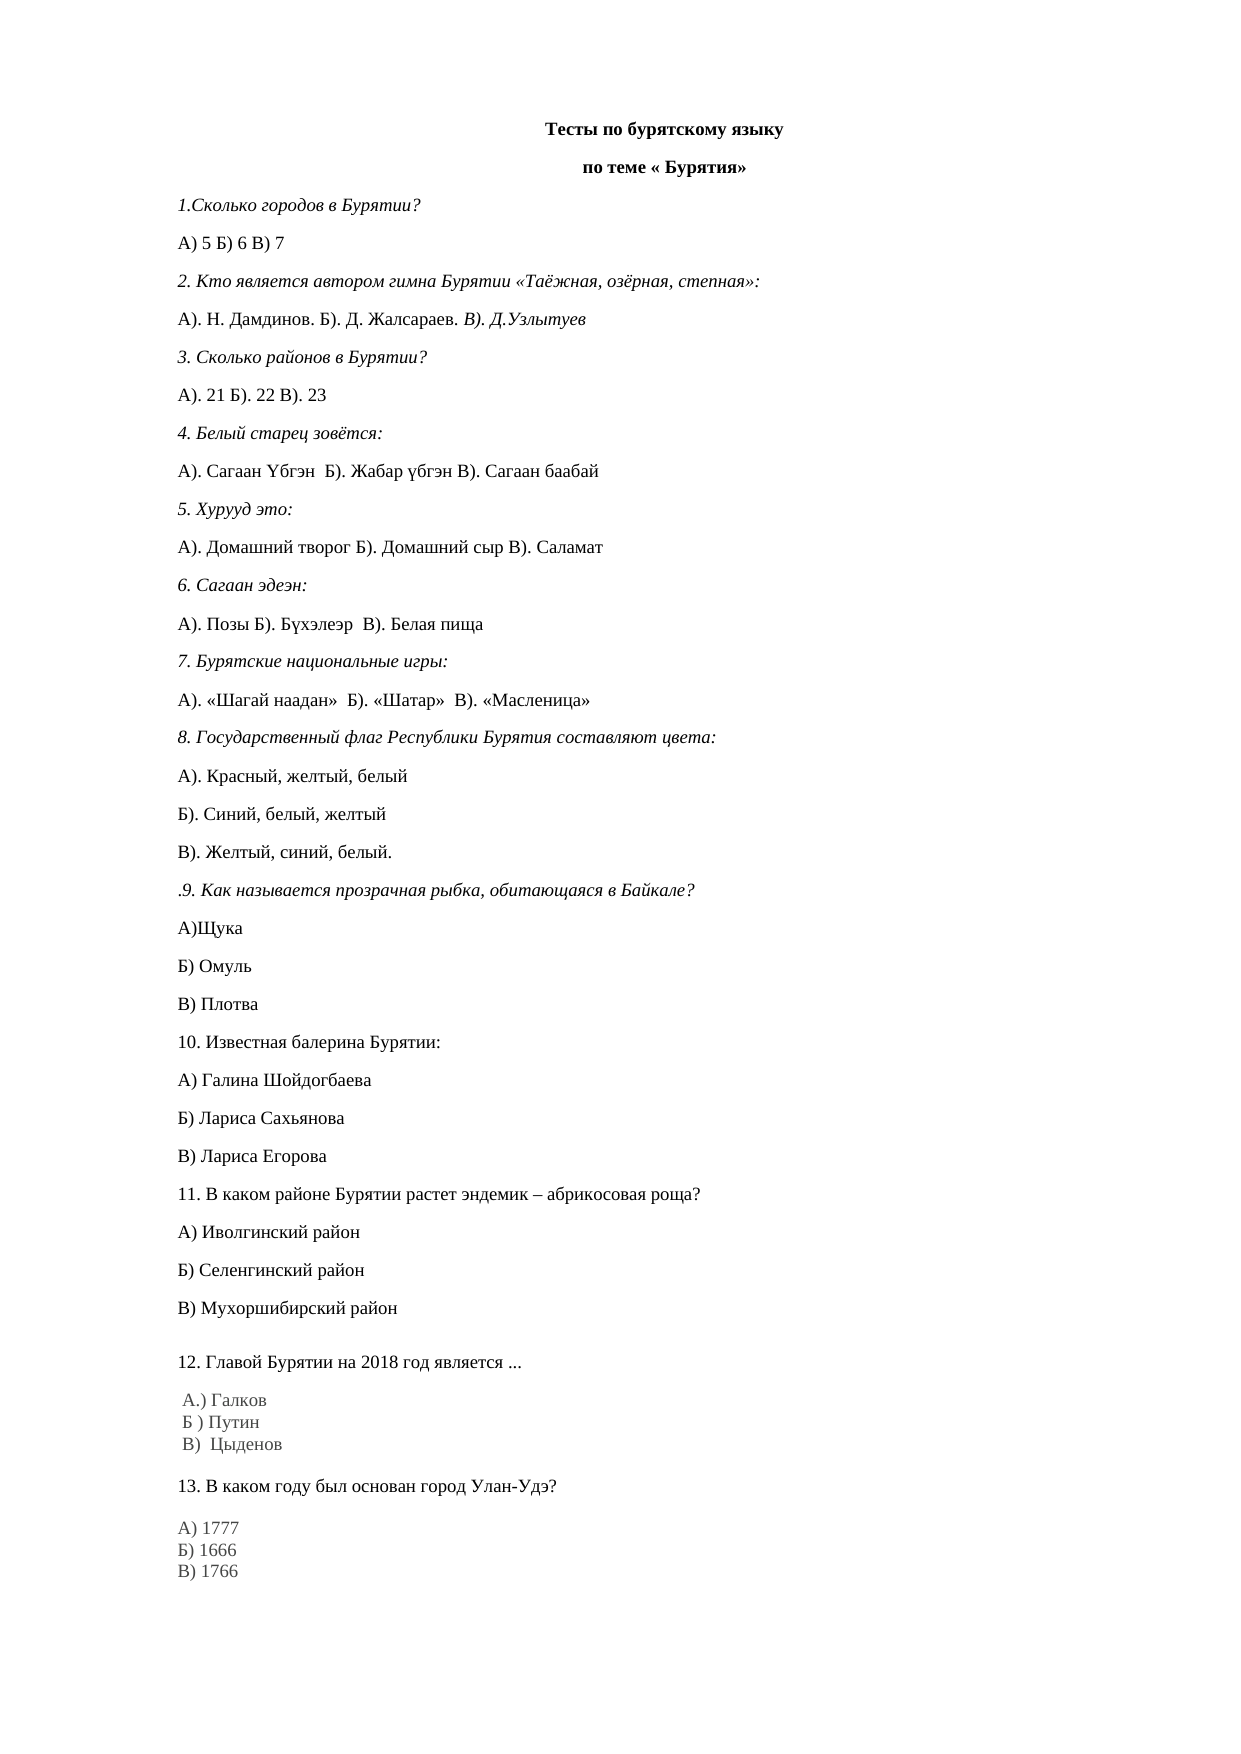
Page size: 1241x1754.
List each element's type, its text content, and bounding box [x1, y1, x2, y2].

text .9. Как называется прозрачная рыбка, обитающаяся в Байкале? [177, 878, 1152, 900]
text В) Цыденов [177, 1432, 1152, 1454]
text А). Сагаан Yбгэн Б). Жабар үбгэн В). Сагаан баабай [177, 460, 1152, 482]
text В) 1766 [177, 1560, 1152, 1582]
text 12. Главой Бурятии на 2018 год является ... [177, 1351, 1152, 1373]
text В) Лариса Егорова [177, 1145, 1152, 1166]
text 8. Государственный флаг Республики Бурятия составляют цвета: [177, 726, 1152, 748]
text 7. Бурятские национальные игры: [177, 650, 1152, 672]
text 2. Кто является автором гимна Бурятии «Таёжная, озёрная, степная»: [177, 270, 1152, 292]
text А.) Галков [177, 1389, 1152, 1411]
text Б) Омуль [177, 954, 1152, 976]
text А). «Шагай наадан» Б). «Шатар» В). «Масленица» [177, 688, 1152, 710]
text В) Мухоршибирский район [177, 1297, 1152, 1318]
text А). Позы Б). Бүхэлеэр В). Белая пища [177, 612, 1152, 634]
text А) 5 Б) 6 В) 7 [177, 232, 1152, 254]
text А)Щука [177, 917, 1152, 938]
text А). Н. Дамдинов. Б). Д. Жалсараев. В). Д.Узлытуев [177, 308, 1152, 330]
text Тесты по бурятскому языку [177, 118, 1152, 140]
text А). Домашний творог Б). Домашний сыр В). Саламат [177, 536, 1152, 558]
text 5. Хурууд это: [177, 498, 1152, 520]
text Б) 1666 [177, 1539, 1152, 1560]
text по теме « Бурятия» [177, 156, 1152, 178]
text А). 21 Б). 22 В). 23 [177, 384, 1152, 406]
text 11. В каком районе Бурятии растет эндемик – абрикосовая роща? [177, 1183, 1152, 1204]
text 10. Известная балерина Бурятии: [177, 1031, 1152, 1052]
text 6. Сагаан эдеэн: [177, 574, 1152, 596]
text В). Желтый, синий, белый. [177, 841, 1152, 862]
text Б) Селенгинский район [177, 1259, 1152, 1280]
text А) Галина Шойдогбаева [177, 1069, 1152, 1090]
text 1.Сколько городов в Бурятии? [177, 194, 1152, 216]
text Б) Лариса Сахьянова [177, 1107, 1152, 1128]
text В) Плотва [177, 993, 1152, 1014]
text Б ) Путин [177, 1411, 1152, 1432]
text 4. Белый старец зовётся: [177, 422, 1152, 444]
text 13. В каком году был основан город Улан-Удэ? [177, 1475, 1152, 1496]
text 3. Сколько районов в Бурятии? [177, 346, 1152, 368]
text А). Красный, желтый, белый [177, 764, 1152, 786]
text А) Иволгинский район [177, 1221, 1152, 1242]
text Б). Синий, белый, желтый [177, 802, 1152, 824]
text А) 1777 [177, 1517, 1152, 1539]
